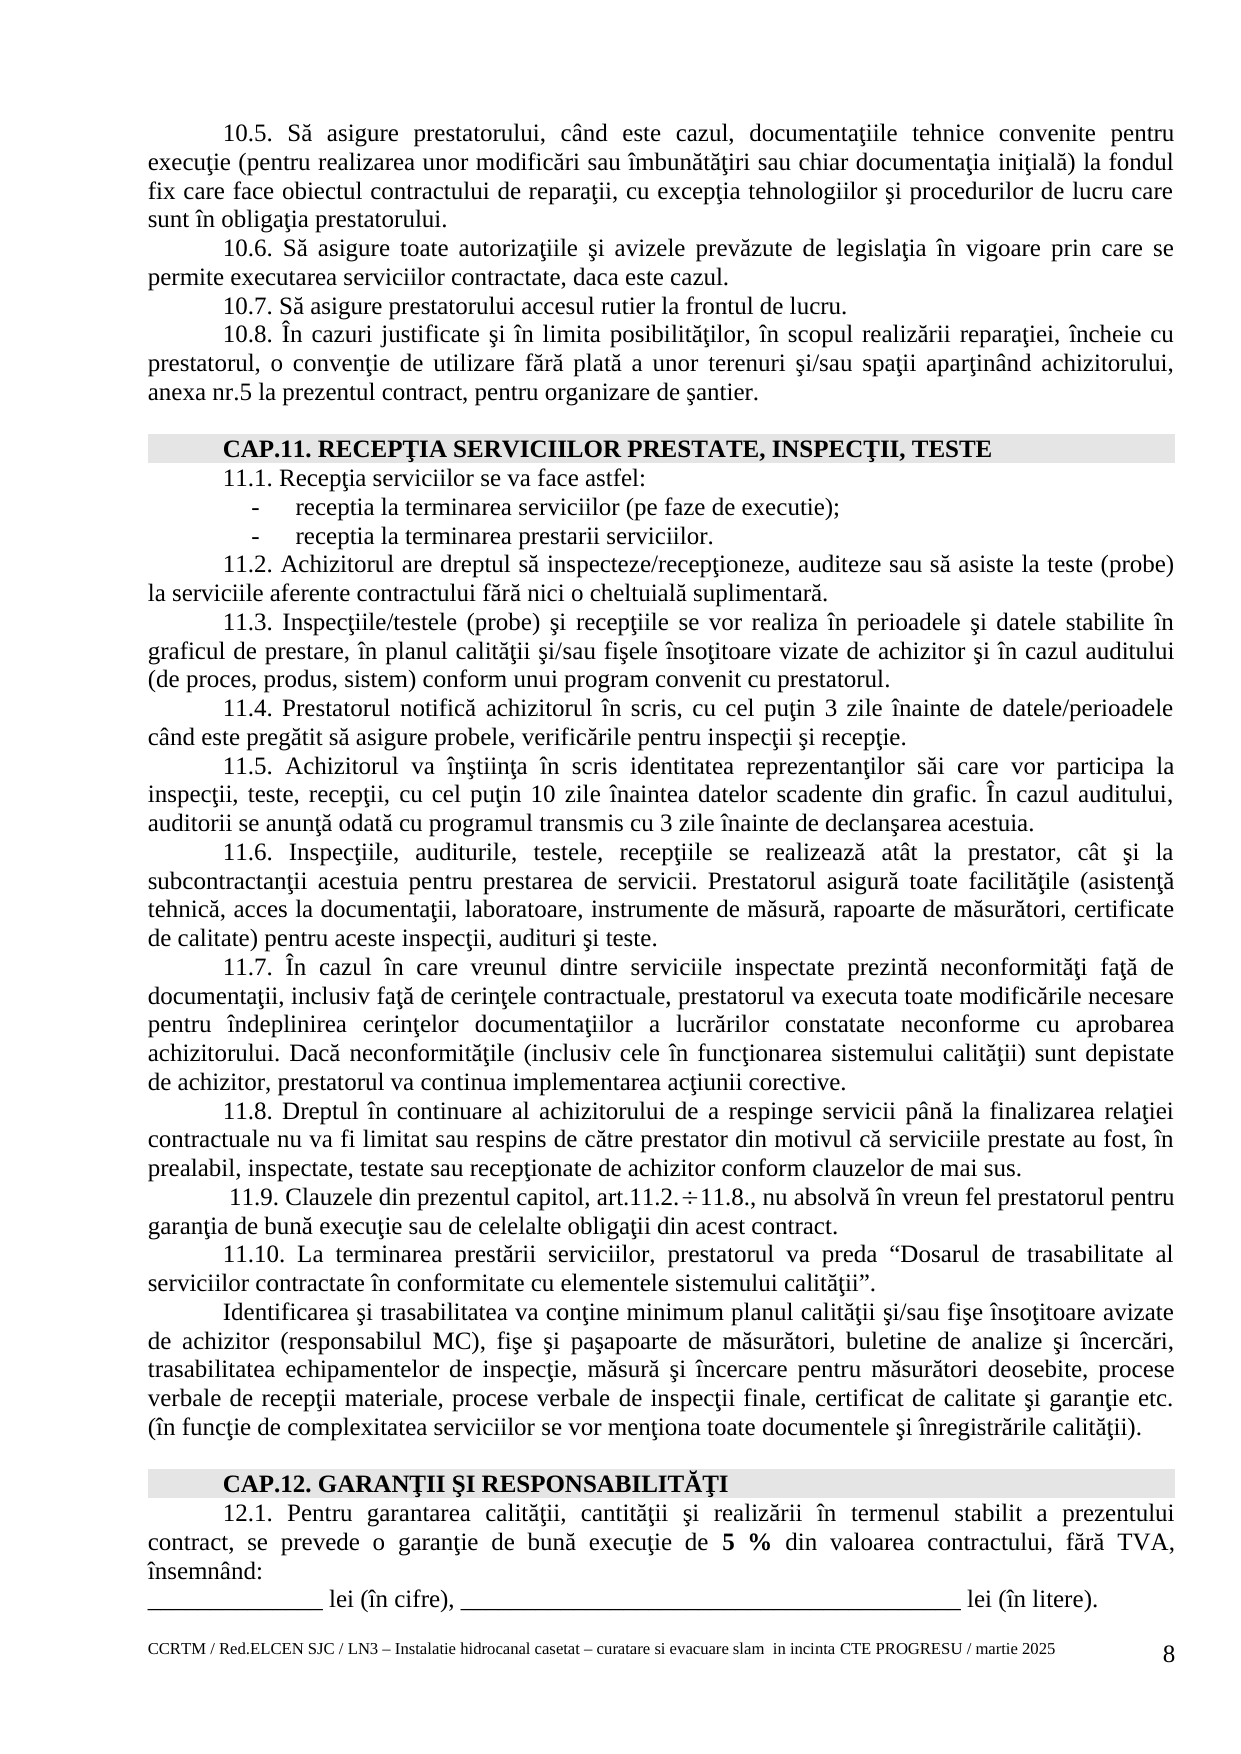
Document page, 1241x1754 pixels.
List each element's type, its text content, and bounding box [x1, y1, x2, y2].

text 11.2. Achizitorul are dreptul să inspecteze/recepţioneze, auditeze sau să asiste la teste (probe) la serviciile aferente contractului fără nici o cheltuială suplimentară. [148, 549, 1175, 607]
list receptia la terminarea prestarii serviciilor. [148, 521, 1175, 549]
text 11.6. Inspecţiile, auditurile, testele, recepţiile se realizează atât la prestator, cât şi la subcontractanţii acestuia pentru prestarea de servicii. Prestatorul asigură toate facilităţile (asistenţă tehnică, acces la documentaţii, laboratoare, instrumente de măsură, rapoarte de măsurători, certificate de calitate) pentru aceste inspecţii, audituri şi teste. [148, 837, 1175, 952]
text 11.7. În cazul în care vreunul dintre serviciile inspectate prezintă neconformităţi faţă de documentaţii, inclusiv faţă de cerinţele contractuale, prestatorul va executa toate modificările necesare pentru îndeplinirea cerinţelor documentaţiilor a lucrărilor constatate neconforme cu aprobarea achizitorului. Dacă neconformităţile (inclusiv cele în funcţionarea sistemului calităţii) sunt depistate de achizitor, prestatorul va continua implementarea acţiunii corective. [148, 952, 1175, 1096]
subtitle CAP.12. GARANŢII ŞI RESPONSABILITĂŢI [148, 1469, 1175, 1498]
text 11.10. La terminarea prestării serviciilor, prestatorul va preda “Dosarul de trasabilitate al serviciilor contractate în conformitate cu elementele sistemului calităţii”. [148, 1239, 1175, 1297]
text 12.1. Pentru garantarea calităţii, cantităţii şi realizării în termenul stabilit a prezentului contract, se prevede o garanţie de bună execuţie de 5 % din valoarea contractului, fără TVA, însemnând: [148, 1498, 1175, 1584]
subtitle CAP.11. RECEPŢIA SERVICIILOR PRESTATE, INSPECŢII, TESTE [148, 434, 1175, 463]
text 11.5. Achizitorul va înştiinţa în scris identitatea reprezentanţilor săi care vor participa la inspecţii, teste, recepţii, cu cel puţin 10 zile înaintea datelor scadente din grafic. În cazul auditului, auditorii se anunţă odată cu programul transmis cu 3 zile înainte de declanşarea acestuia. [148, 751, 1175, 837]
text 11.9. Clauzele din prezentul capitol, art.11.2.11.8., nu absolvă în vreun fel prestatorul pentru garanţia de bună execuţie sau de celelalte obligaţii din acest contract. [148, 1182, 1175, 1239]
text 11.4. Prestatorul notifică achizitorul în scris, cu cel puţin 3 zile înainte de datele/perioadele când este pregătit să asigure probele, verificările pentru inspecţii şi recepţie. [148, 693, 1175, 751]
text 11.1. Recepţia serviciilor se va face astfel: [148, 463, 1175, 492]
text 11.3. Inspecţiile/testele (probe) şi recepţiile se vor realiza în perioadele şi datele stabilite în graficul de prestare, în planul calităţii şi/sau fişele însoţitoare vizate de achizitor şi în cazul auditului (de proces, produs, sistem) conform unui program convenit cu prestatorul. [148, 607, 1175, 693]
list receptia la terminarea serviciilor (pe faze de executie); [148, 492, 1175, 521]
text Identificarea şi trasabilitatea va conţine minimum planul calităţii şi/sau fişe însoţitoare avizate de achizitor (responsabilul MC), fişe şi paşapoarte de măsurători, buletine de analize şi încercări, trasabilitatea echipamentelor de inspecţie, măsură şi încercare pentru măsurători deosebite, procese verbale de recepţii materiale, procese verbale de inspecţii finale, certificat de calitate şi garanţie etc. (în funcţie de complexitatea serviciilor se vor menţiona toate documentele şi înregistrările calităţii). [148, 1297, 1175, 1441]
text 10.7. Să asigure prestatorului accesul rutier la frontul de lucru. [148, 291, 1175, 319]
text 10.5. Să asigure prestatorului, când este cazul, documentaţiile tehnice convenite pentru execuţie (pentru realizarea unor modificări sau îmbunătăţiri sau chiar documentaţia iniţială) la fondul fix care face obiectul contractului de reparaţii, cu excepţia tehnologiilor şi procedurilor de lucru care sunt în obligaţia prestatorului. [148, 118, 1175, 233]
text 10.8. În cazuri justificate şi în limita posibilităţilor, în scopul realizării reparaţiei, încheie cu prestatorul, o convenţie de utilizare fără plată a unor terenuri şi/sau spaţii aparţinând achizitorului, anexa nr.5 la prezentul contract, pentru organizare de şantier. [148, 319, 1175, 406]
text 11.8. Dreptul în continuare al achizitorului de a respinge servicii până la finalizarea relaţiei contractuale nu va fi limitat sau respins de către prestator din motivul că serviciile prestate au fost, în prealabil, inspectate, testate sau recepţionate de achizitor conform clauzelor de mai sus. [148, 1096, 1175, 1182]
text ______________ lei (în cifre), ________________________________________ lei (în litere). [148, 1584, 1175, 1613]
text 10.6. Să asigure toate autorizaţiile şi avizele prevăzute de legislaţia în vigoare prin care se permite executarea serviciilor contractate, daca este cazul. [148, 233, 1175, 291]
